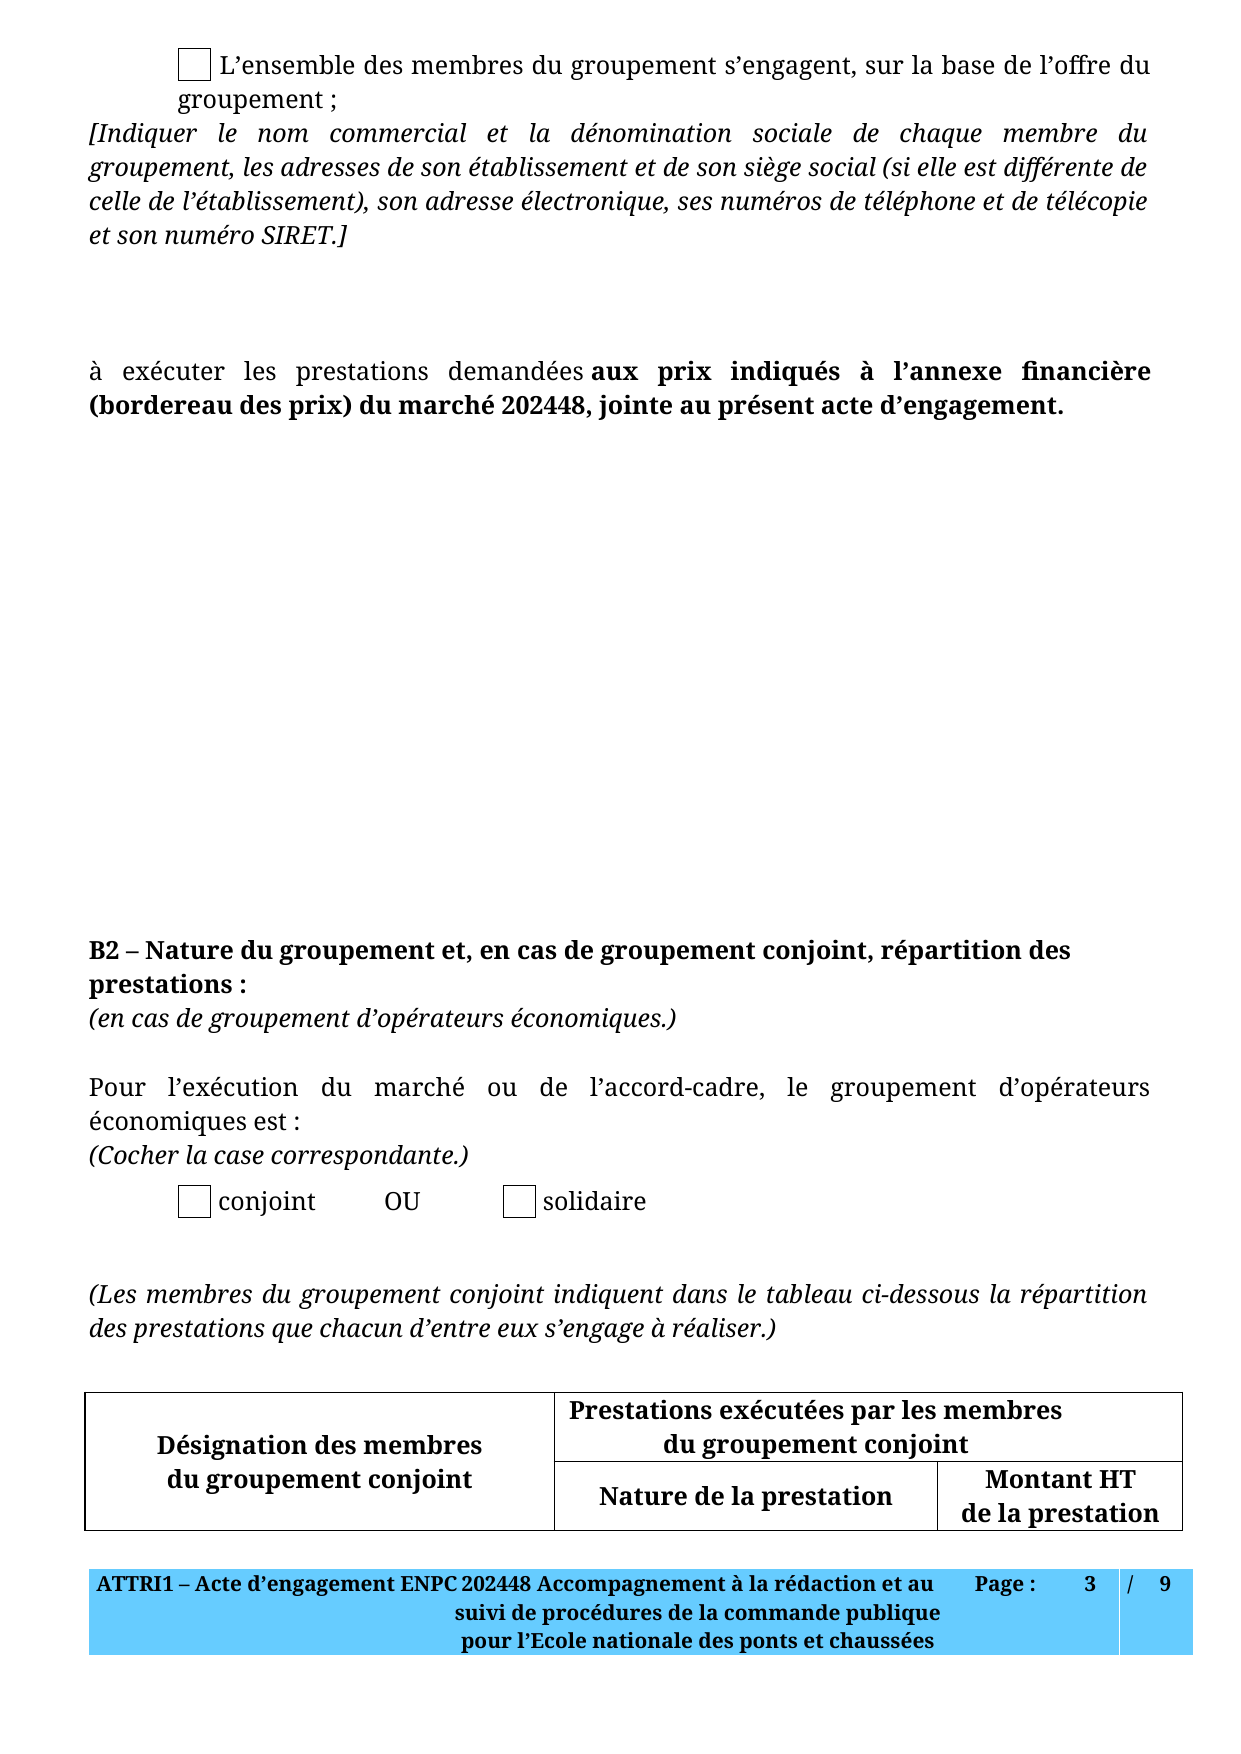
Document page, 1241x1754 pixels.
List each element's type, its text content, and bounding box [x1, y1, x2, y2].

table_cell Nature de la prestation [555, 1462, 937, 1530]
text L’ensemble des membres du groupement s’engagent, sur la base de l’offre du groupement ; [177, 47, 1152, 115]
text (Les membres du groupement conjoint indiquent dans le tableau ci-dessous la répartition des prestations que chacun d’entre eux s’engage à réaliser.) [89, 1277, 1152, 1345]
text Pour l’exécution du marché ou de l’accord-cadre, le groupement d’opérateurs économiques est : [89, 1069, 1152, 1137]
text (en cas de groupement d’opérateurs économiques.) [89, 1001, 1152, 1035]
table_header Désignation des membres du groupement conjoint [86, 1393, 554, 1530]
text conjoint OU solidaire [89, 1184, 1152, 1218]
table_header Prestations exécutées par les membres du groupement conjoint [555, 1393, 1182, 1461]
table_cell Montant HT de la prestation [938, 1462, 1182, 1530]
text à exécuter les prestations demandées aux prix indiqués à l’annexe financière (bordereau des prix) du marché 202448, jointe au présent acte d’engagement. [89, 354, 1152, 422]
text B2 – Nature du groupement et, en cas de groupement conjoint, répartition des prestations : [89, 933, 1152, 1001]
text [Indiquer le nom commercial et la dénomination sociale de chaque membre du groupement, les adresses de son établissement et de son siège social (si elle est différente de celle de l’établissement), son adresse électronique, ses numéros de téléphone et de télécopie et son numéro SIRET.] [89, 115, 1152, 252]
text (Cocher la case correspondante.) [89, 1137, 1152, 1171]
